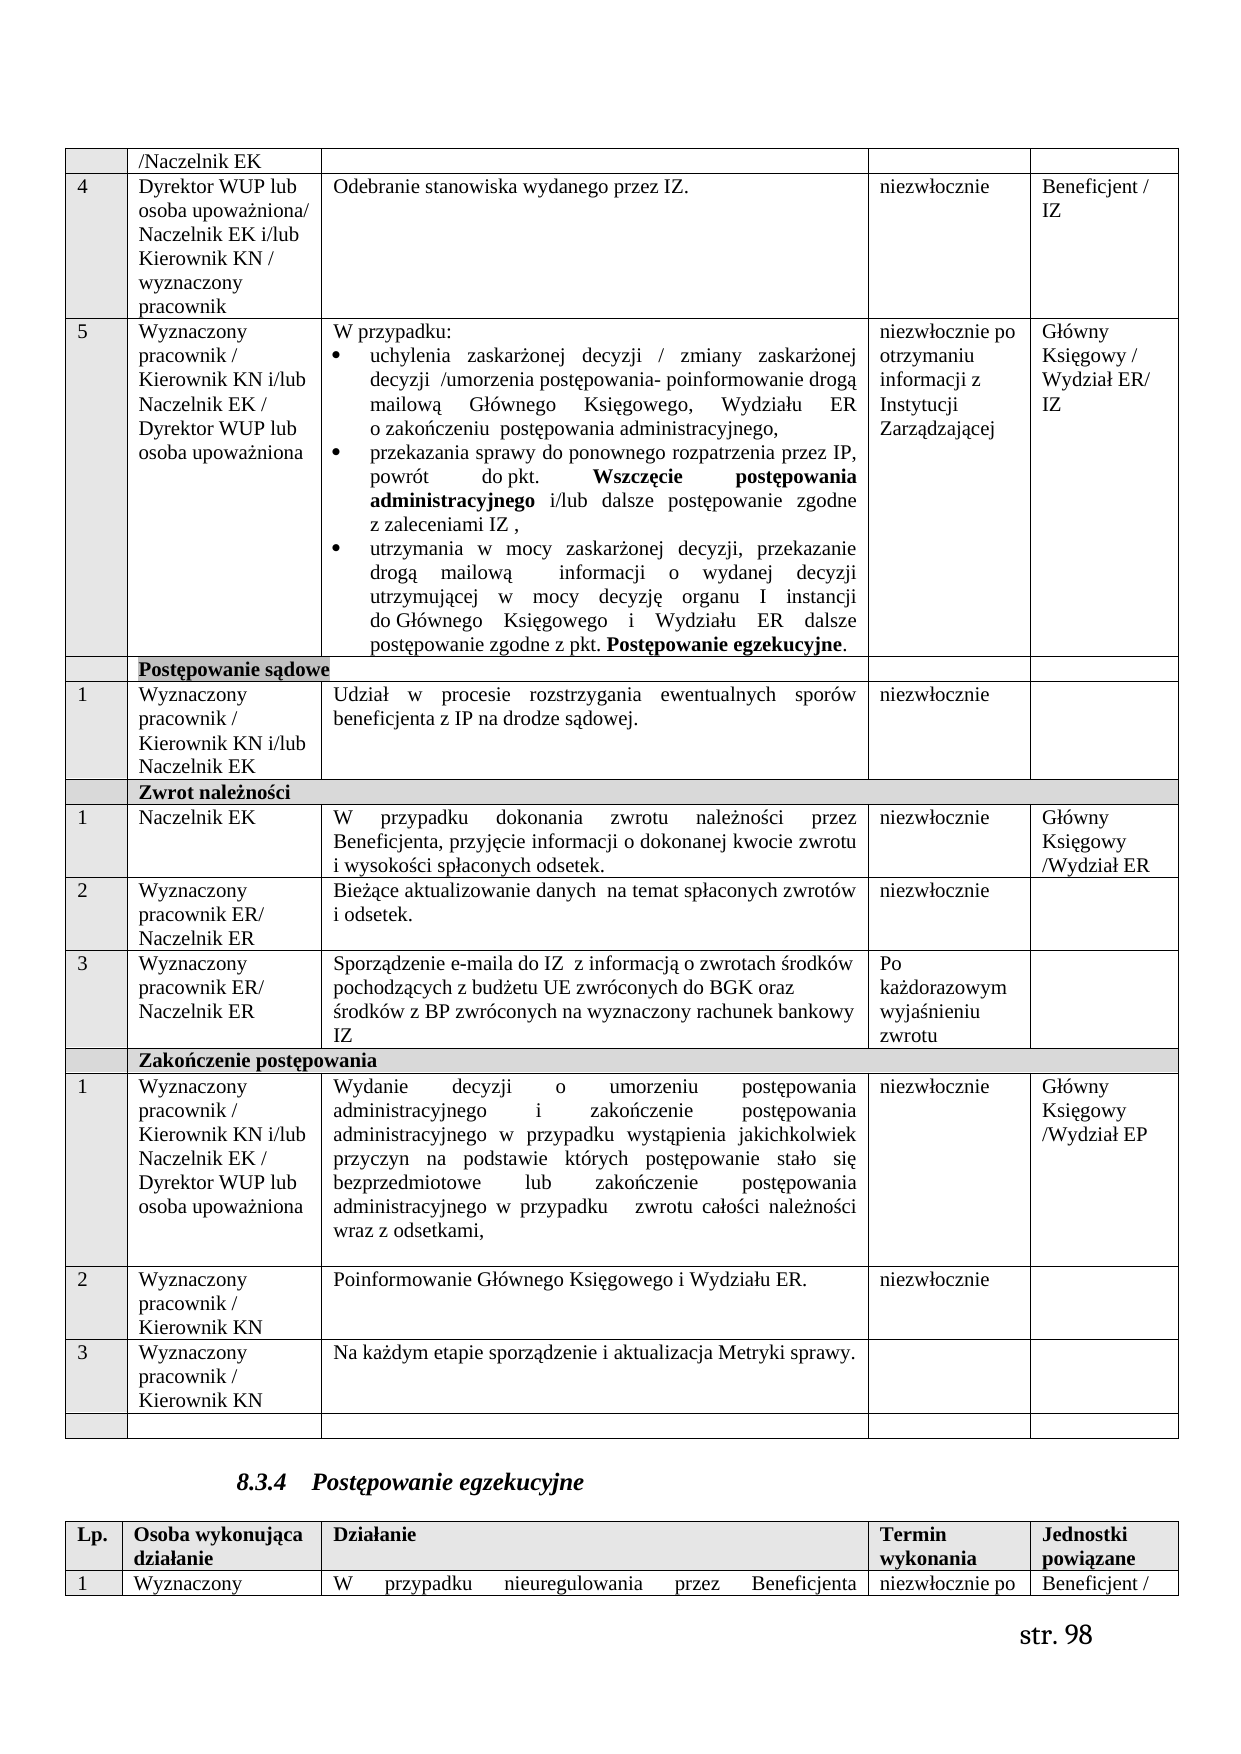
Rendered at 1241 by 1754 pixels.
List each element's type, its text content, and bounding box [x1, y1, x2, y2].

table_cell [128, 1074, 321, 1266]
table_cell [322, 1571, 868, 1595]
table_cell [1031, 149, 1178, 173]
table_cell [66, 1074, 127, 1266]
subtitle Postępowanie egzekucyjne [236, 1467, 1092, 1496]
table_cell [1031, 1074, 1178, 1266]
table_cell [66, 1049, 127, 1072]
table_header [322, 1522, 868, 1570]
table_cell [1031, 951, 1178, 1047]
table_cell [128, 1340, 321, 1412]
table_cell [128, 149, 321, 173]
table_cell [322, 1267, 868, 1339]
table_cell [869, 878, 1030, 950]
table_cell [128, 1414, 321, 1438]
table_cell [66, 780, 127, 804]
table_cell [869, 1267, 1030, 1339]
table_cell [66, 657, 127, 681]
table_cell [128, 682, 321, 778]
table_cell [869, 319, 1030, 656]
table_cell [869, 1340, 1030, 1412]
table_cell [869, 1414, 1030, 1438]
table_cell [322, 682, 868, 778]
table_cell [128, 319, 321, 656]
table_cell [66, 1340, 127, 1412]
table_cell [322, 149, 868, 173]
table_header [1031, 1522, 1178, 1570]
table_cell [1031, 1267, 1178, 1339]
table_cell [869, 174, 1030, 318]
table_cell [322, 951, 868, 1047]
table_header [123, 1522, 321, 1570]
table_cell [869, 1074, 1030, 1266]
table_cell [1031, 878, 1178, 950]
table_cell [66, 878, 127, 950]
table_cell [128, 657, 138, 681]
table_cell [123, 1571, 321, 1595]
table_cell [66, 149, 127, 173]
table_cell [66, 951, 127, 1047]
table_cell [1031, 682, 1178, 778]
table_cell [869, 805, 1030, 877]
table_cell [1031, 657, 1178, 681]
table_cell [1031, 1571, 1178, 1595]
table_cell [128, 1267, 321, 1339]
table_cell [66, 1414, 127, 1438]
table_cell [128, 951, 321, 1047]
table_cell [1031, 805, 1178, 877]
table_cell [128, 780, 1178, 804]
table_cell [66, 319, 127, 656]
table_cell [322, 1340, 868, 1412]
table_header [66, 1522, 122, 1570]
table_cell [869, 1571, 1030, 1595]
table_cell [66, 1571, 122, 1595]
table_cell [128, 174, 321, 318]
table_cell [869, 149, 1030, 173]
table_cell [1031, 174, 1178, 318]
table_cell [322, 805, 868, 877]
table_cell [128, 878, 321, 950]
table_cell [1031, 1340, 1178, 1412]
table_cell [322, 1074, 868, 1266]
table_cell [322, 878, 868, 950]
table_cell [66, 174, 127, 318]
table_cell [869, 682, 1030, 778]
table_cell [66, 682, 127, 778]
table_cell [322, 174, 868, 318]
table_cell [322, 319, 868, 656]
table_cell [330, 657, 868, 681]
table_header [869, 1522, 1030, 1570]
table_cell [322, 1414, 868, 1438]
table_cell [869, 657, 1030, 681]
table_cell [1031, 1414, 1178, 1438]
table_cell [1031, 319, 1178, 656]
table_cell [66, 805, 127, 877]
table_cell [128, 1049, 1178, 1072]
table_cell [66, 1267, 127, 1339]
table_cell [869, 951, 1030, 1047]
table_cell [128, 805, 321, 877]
